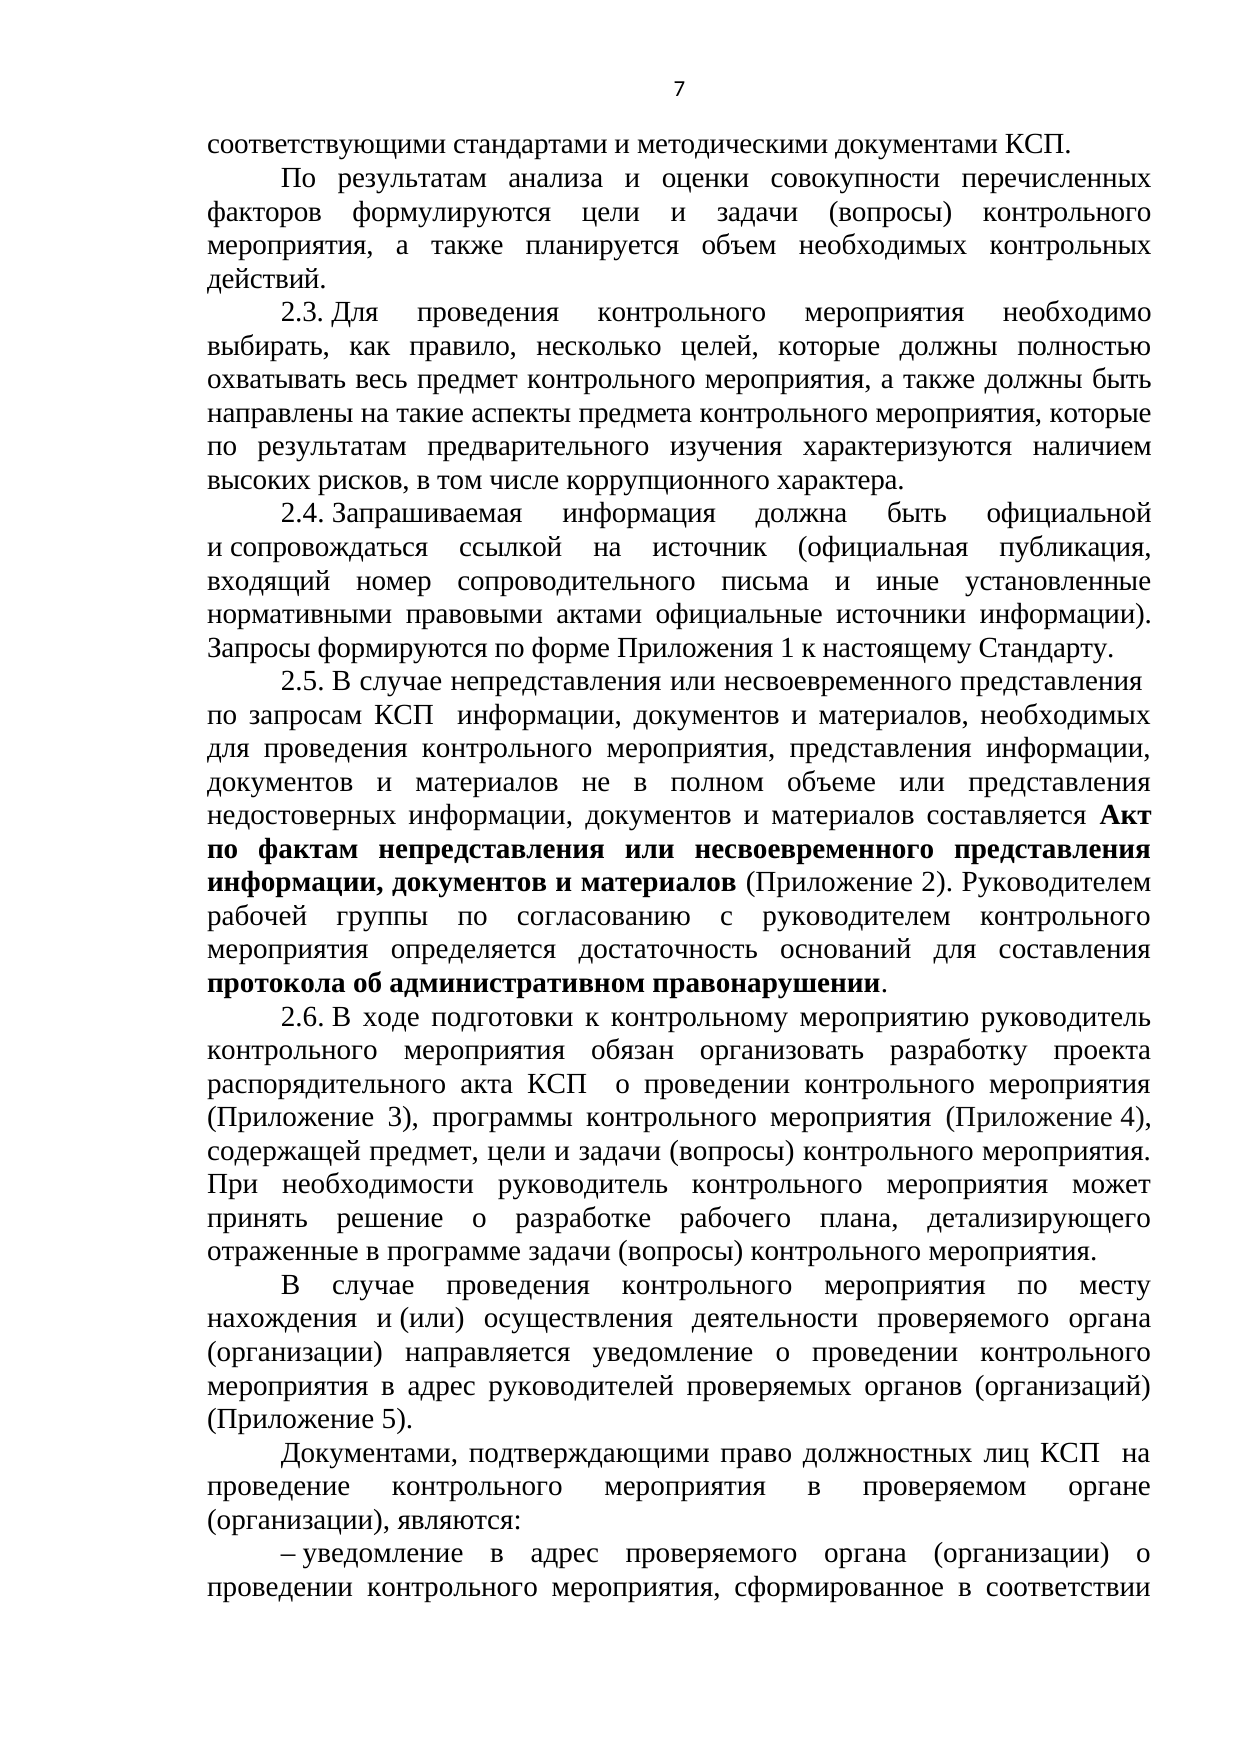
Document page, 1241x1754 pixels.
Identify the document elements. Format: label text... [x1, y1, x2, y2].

text Документами, подтверждающими право должностных лиц КСП на проведение контрольного мероприятия в проверяемом органе (организации), являются: [207, 1435, 1152, 1535]
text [207, 1535, 1152, 1602]
list 2.4. Запрашиваемая информация должна быть официальной и сопровождаться ссылкой на источник (официальная публикация, входящий номер сопроводительного письма и иные установленные нормативными правовыми актами официальные источники информации). Запросы формируются по форме Приложения 1 к настоящему Стандарту. [207, 496, 1152, 663]
list 2.3. Для проведения контрольного мероприятия необходимо выбирать, как правило, несколько целей, которые должны полностью охватывать весь предмет контрольного мероприятия, а также должны быть направлены на такие аспекты предмета контрольного мероприятия, которые по результатам предварительного изучения характеризуются наличием высоких рисков, в том числе коррупционного характера. [207, 294, 1152, 496]
text 2.6. В ходе подготовки к контрольному мероприятию руководитель контрольного мероприятия обязан организовать разработку проекта распорядительного акта КСП о проведении контрольного мероприятия (Приложение 3), программы контрольного мероприятия (Приложение 4), содержащей предмет, цели и задачи (вопросы) контрольного мероприятия. При необходимости руководитель контрольного мероприятия может принять решение о разработке рабочего плана, детализирующего отраженные в программе задачи (вопросы) контрольного мероприятия. [207, 999, 1152, 1267]
text В случае проведения контрольного мероприятия по месту нахождения и (или) осуществления деятельности проверяемого органа (организации) направляется уведомление о проведении контрольного мероприятия в адрес руководителей проверяемых органов (организаций) (Приложение 5). [207, 1267, 1152, 1435]
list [207, 127, 1152, 160]
text 2.5. В случае непредставления или несвоевременного представления по запросам КСП информации, документов и материалов, необходимых для проведения контрольного мероприятия, представления информации, документов и материалов не в полном объеме или представления недостоверных информации, документов и материалов составляется Акт по фактам непредставления или несвоевременного представления информации, документов и материалов (Приложение 2). Руководителем рабочей группы по согласованию с руководителем контрольного мероприятия определяется достаточность оснований для составления протокола об административном правонарушении. [207, 663, 1152, 999]
list По результатам анализа и оценки совокупности перечисленных факторов формулируются цели и задачи (вопросы) контрольного мероприятия, а также планируется объем необходимых контрольных действий. [207, 160, 1152, 294]
